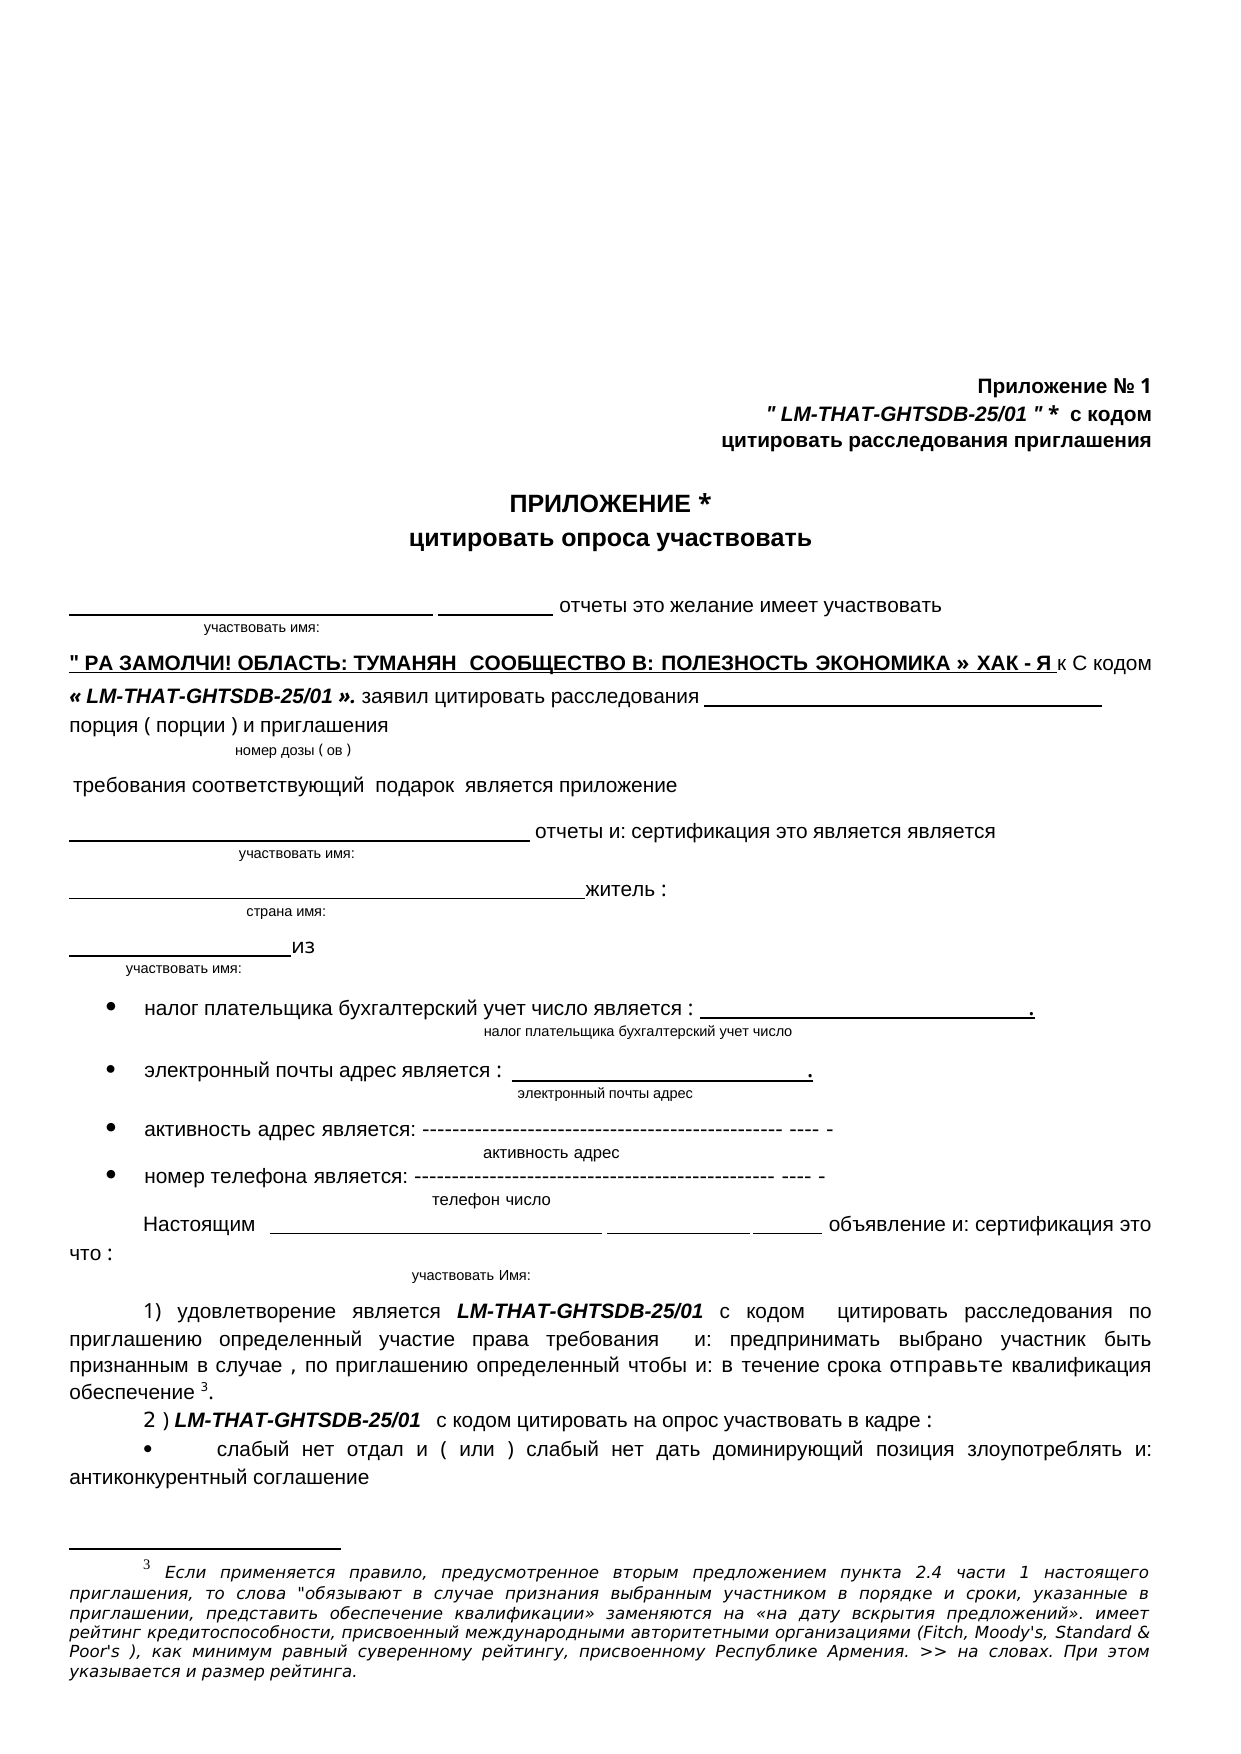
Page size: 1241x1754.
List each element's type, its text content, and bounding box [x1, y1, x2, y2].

text 2 ) LM-THAT-GHTSDB-25/01 с кодом цитировать на опрос участвовать в кадре : [69, 1406, 1152, 1434]
list активность адрес является: ------------------------------------------------ ---- - [107, 1114, 1152, 1142]
text требования соответствующий подарок является приложение [69, 773, 1152, 797]
text " РА ЗАМОЛЧИ! ОБЛАСТЬ: ТУМАНЯН СООБЩЕСТВО В: ПОЛЕЗНОСТЬ ЭКОНОМИКА » ХАК - Я к С кодом « LM-THAT-GHTSDB-25/01 ». заявил цитировать расследования порция ( порции ) и приглашения [69, 648, 1152, 739]
text номер дозы ( ов ) [69, 739, 1152, 773]
text из [69, 931, 1152, 959]
list электронный почты адрес является : . [107, 1051, 1152, 1085]
text участвовать имя: [69, 959, 1152, 988]
text " LM-THAT-GHTSDB-25/01 " * с кодом [69, 399, 1152, 428]
text налог плательщика бухгалтерский учет число [69, 1022, 1152, 1051]
list слабый нет отдал и ( или ) слабый нет дать доминирующий позиция злоупотреблять и: антиконкурентный соглашение [69, 1434, 1152, 1491]
text электронный почты адрес [69, 1085, 1152, 1114]
text цитировать расследования приглашения [69, 428, 1152, 452]
text ПРИЛОЖЕНИЕ * [69, 486, 1152, 520]
text цитировать опроса​ участвовать [69, 520, 1152, 554]
text активность адрес [69, 1142, 1152, 1162]
list номер телефона является: ------------------------------------------------ ---- - [107, 1162, 1152, 1190]
text страна имя: [69, 902, 1152, 931]
text Настоящим ​ объявление и: сертификация это что : [69, 1209, 1152, 1267]
text житель : [69, 874, 1152, 902]
text ​ отчеты и: сертификация это​ является является [69, 814, 1152, 845]
list налог плательщика бухгалтерский учет число является : . [107, 988, 1152, 1022]
text отчеты это​ желание имеет участвовать [69, 588, 1152, 619]
text 1) удовлетворение является LM-THAT-GHTSDB-25/01 с кодом цитировать расследования по приглашению определенный участие права требования и: предпринимать выбрано участник быть признанным в случае , по приглашению определенный чтобы и: в течение срока отправьте квалификация обеспечение . [69, 1296, 1152, 1406]
text участвовать имя: [69, 845, 1152, 874]
text телефон число [69, 1190, 1152, 1209]
text участвовать имя: [69, 619, 1152, 648]
text Приложение № 1 [69, 371, 1152, 399]
text участвовать Имя: [69, 1267, 1152, 1296]
